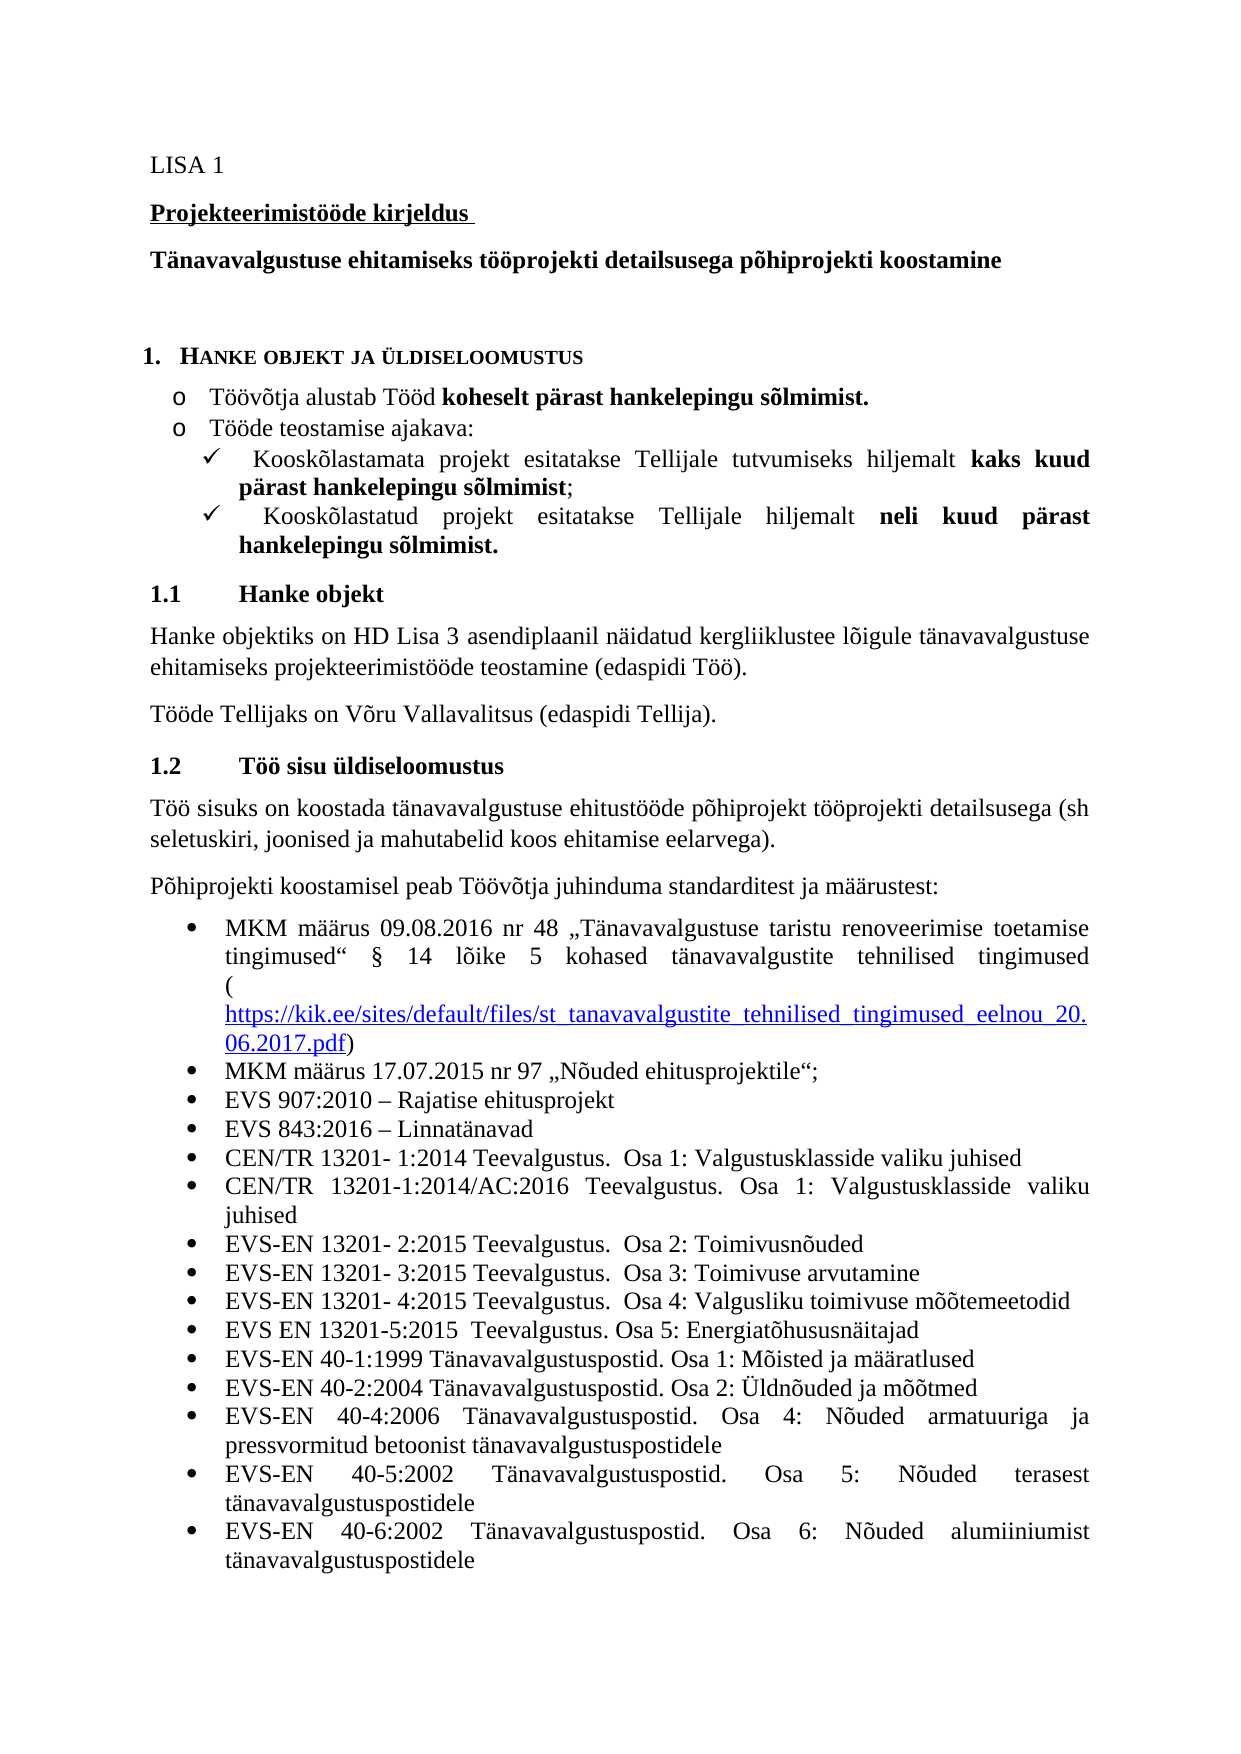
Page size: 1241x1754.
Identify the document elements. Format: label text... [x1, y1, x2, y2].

list EVS-EN 40-6:2002 Tänavavalgustuspostid. Osa 6: Nõuded alumiiniumist tänavavalgustuspostidele [187, 1516, 1090, 1574]
text Põhiprojekti koostamisel peab Töövõtja juhinduma standarditest ja määrustest: [150, 871, 1090, 900]
list EVS 843:2016 – Linnatänavad [187, 1114, 1090, 1143]
list CEN/TR 13201- 1:2014 Teevalgustus. Osa 1: Valgustusklasside valiku juhised [187, 1143, 1090, 1171]
list Tööde teostamise ajakava: [172, 413, 1090, 444]
text Hanke objektiks on HD Lisa 3 asendiplaanil näidatud kergliiklustee lõigule tänavavalgustuse ehitamiseks projekteerimistööde teostamine (edaspidi Töö). [150, 621, 1090, 681]
text LISA 1 [150, 150, 1090, 179]
text Tänavavalgustuse ehitamiseks tööprojekti detailsusega põhiprojekti koostamine [150, 245, 1090, 274]
list EVS-EN 13201- 3:2015 Teevalgustus. Osa 3: Toimivuse arvutamine [187, 1258, 1090, 1286]
list CEN/TR 13201-1:2014/AC:2016 Teevalgustus. Osa 1: Valgustusklasside valiku juhised [187, 1171, 1090, 1229]
list EVS-EN 40-2:2004 Tänavavalgustuspostid. Osa 2: Üldnõuded ja mõõtmed [187, 1373, 1090, 1401]
list Töövõtja alustab Tööd koheselt pärast hankelepingu sõlmimist. [172, 382, 1090, 413]
list EVS EN 13201-5:2015 Teevalgustus. Osa 5: Energiatõhususnäitajad [187, 1315, 1090, 1344]
list EVS-EN 13201- 4:2015 Teevalgustus. Osa 4: Valgusliku toimivuse mõõtemeetodid [187, 1286, 1090, 1315]
text Projekteerimistööde kirjeldus [150, 198, 1090, 226]
list Kooskõlastamata projekt esitatakse Tellijale tutvumiseks hiljemalt kaks kuud pärast hankelepingu sõlmimist; [201, 444, 1090, 501]
list MKM määrus 17.07.2015 nr 97 „Nõuded ehitusprojektile“; [187, 1056, 1090, 1085]
list EVS-EN 13201- 2:2015 Teevalgustus. Osa 2: Toimivusnõuded [187, 1229, 1090, 1258]
list Kooskõlastatud projekt esitatakse Tellijale hiljemalt neli kuud pärast hankelepingu sõlmimist. [201, 501, 1090, 559]
list MKM määrus 09.08.2016 nr 48 „Tänavavalgustuse taristu renoveerimise toetamise tingimused“ § 14 lõike 5 kohased tänavavalgustite tehnilised tingimused (https://kik.ee/sites/default/files/st_tanavavalgustite_tehnilised_tingimused_eelnou_20.06.2017.pdf) [187, 913, 1090, 1056]
list EVS-EN 40-5:2002 Tänavavalgustuspostid. Osa 5: Nõuded terasest tänavavalgustuspostidele [187, 1459, 1090, 1516]
subtitle Töö sisu üldiseloomustus [150, 751, 1090, 780]
list EVS 907:2010 – Rajatise ehitusprojekt [187, 1085, 1090, 1114]
subtitle Hanke objekt ja üldiseloomustus [142, 341, 1090, 369]
subtitle Hanke objekt [150, 579, 1090, 608]
text Töö sisuks on koostada tänavavalgustuse ehitustööde põhiprojekt tööprojekti detailsusega (sh seletuskiri, joonised ja mahutabelid koos ehitamise eelarvega). [150, 793, 1090, 852]
text Tööde Tellijaks on Võru Vallavalitsus (edaspidi Tellija). [150, 699, 1090, 728]
list EVS-EN 40-1:1999 Tänavavalgustuspostid. Osa 1: Mõisted ja määratlused [187, 1344, 1090, 1373]
list EVS-EN 40-4:2006 Tänavavalgustuspostid. Osa 4: Nõuded armatuuriga ja pressvormitud betoonist tänavavalgustuspostidele [187, 1401, 1090, 1459]
